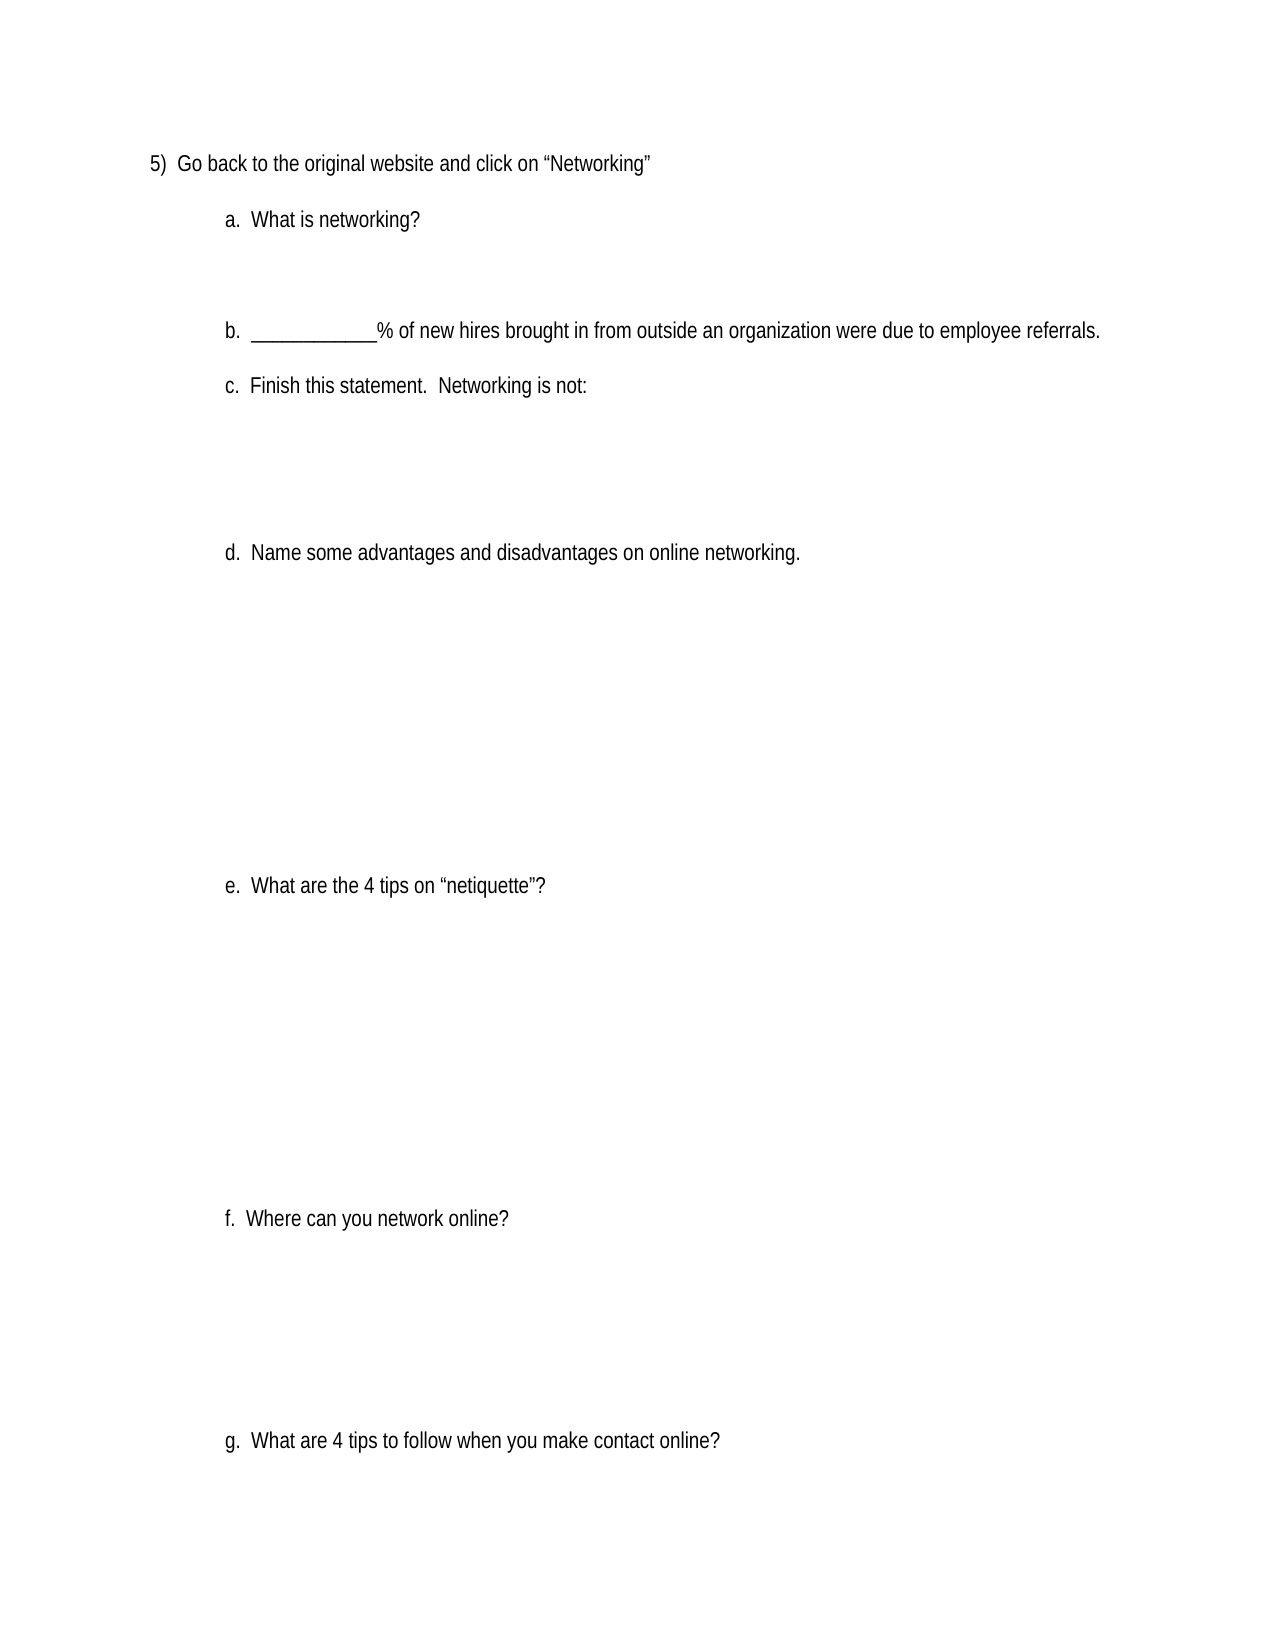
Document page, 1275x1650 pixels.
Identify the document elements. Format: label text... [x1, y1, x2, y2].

subtitle e. What are the 4 tips on “netiquette”? [150, 872, 1125, 898]
subtitle f. Where can you network online? [150, 1205, 1125, 1231]
subtitle g. What are 4 tips to follow when you make contact online? [150, 1427, 1125, 1453]
subtitle b. ____________% of new hires brought in from outside an organization were due to employee referrals. [150, 317, 1125, 343]
subtitle 5) Go back to the original website and click on “Networking” [150, 150, 1125, 176]
subtitle c. Finish this statement. Networking is not: [150, 372, 1125, 398]
subtitle d. Name some advantages and disadvantages on online networking. [150, 539, 1125, 565]
subtitle a. What is networking? [150, 206, 1125, 232]
